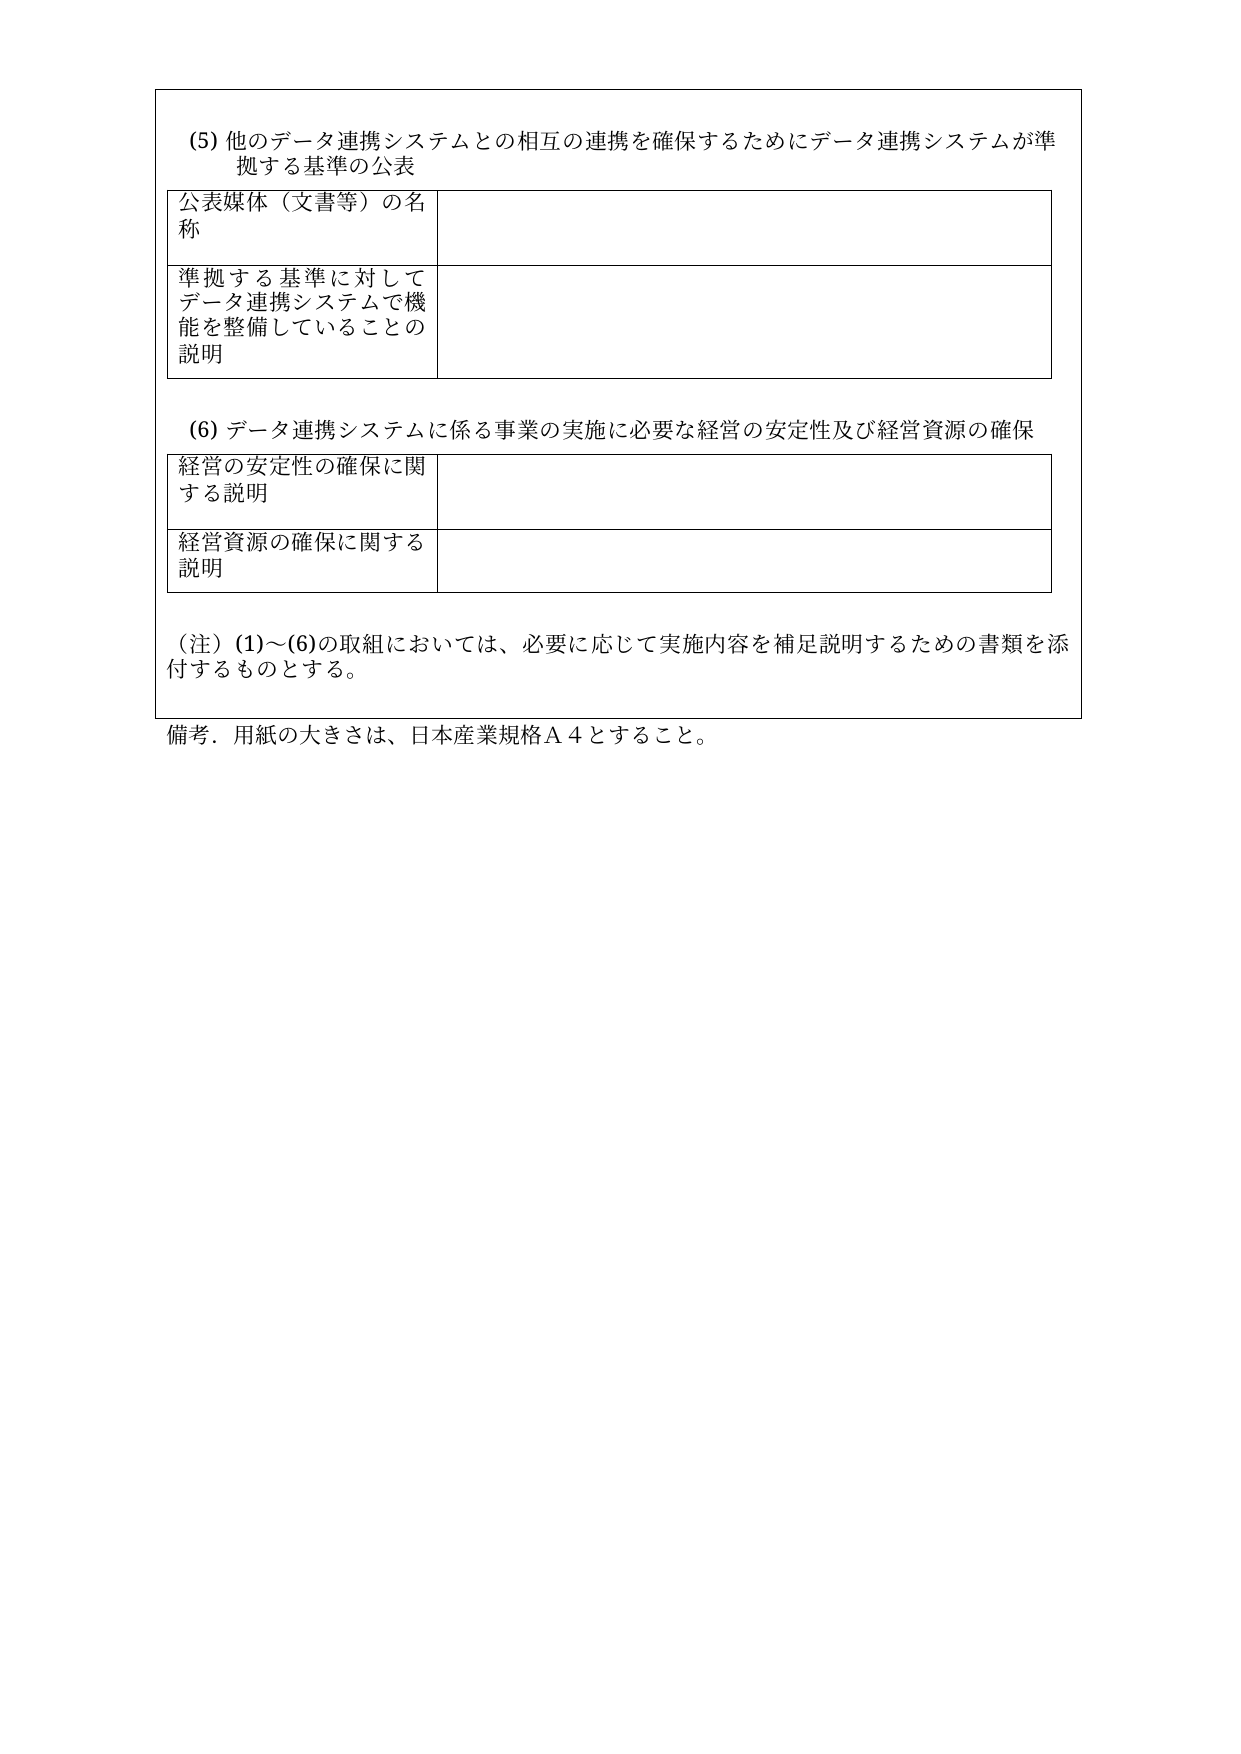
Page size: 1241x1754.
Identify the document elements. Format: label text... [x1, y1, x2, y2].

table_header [156, 90, 1081, 717]
text 備考．用紙の大きさは、日本産業規格Ａ４とすること。 [167, 719, 1070, 750]
